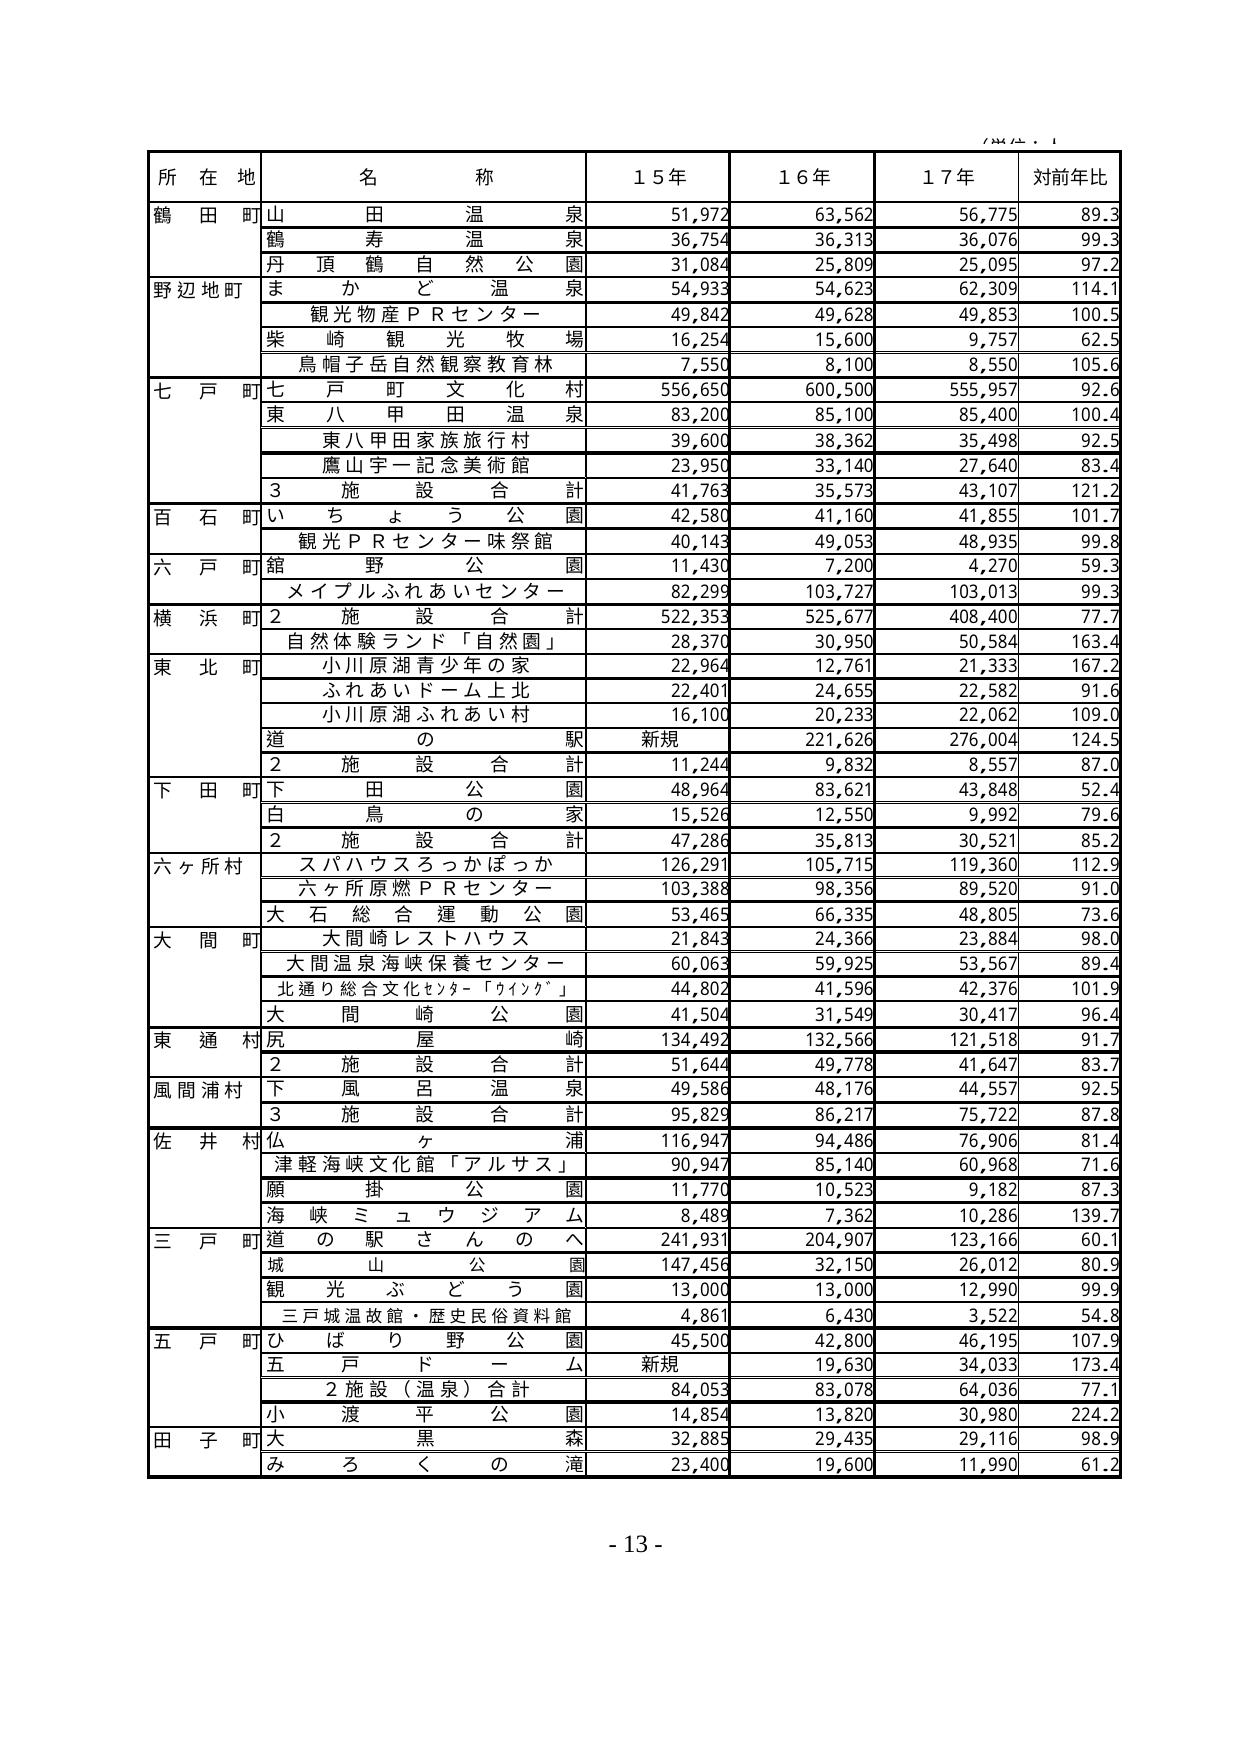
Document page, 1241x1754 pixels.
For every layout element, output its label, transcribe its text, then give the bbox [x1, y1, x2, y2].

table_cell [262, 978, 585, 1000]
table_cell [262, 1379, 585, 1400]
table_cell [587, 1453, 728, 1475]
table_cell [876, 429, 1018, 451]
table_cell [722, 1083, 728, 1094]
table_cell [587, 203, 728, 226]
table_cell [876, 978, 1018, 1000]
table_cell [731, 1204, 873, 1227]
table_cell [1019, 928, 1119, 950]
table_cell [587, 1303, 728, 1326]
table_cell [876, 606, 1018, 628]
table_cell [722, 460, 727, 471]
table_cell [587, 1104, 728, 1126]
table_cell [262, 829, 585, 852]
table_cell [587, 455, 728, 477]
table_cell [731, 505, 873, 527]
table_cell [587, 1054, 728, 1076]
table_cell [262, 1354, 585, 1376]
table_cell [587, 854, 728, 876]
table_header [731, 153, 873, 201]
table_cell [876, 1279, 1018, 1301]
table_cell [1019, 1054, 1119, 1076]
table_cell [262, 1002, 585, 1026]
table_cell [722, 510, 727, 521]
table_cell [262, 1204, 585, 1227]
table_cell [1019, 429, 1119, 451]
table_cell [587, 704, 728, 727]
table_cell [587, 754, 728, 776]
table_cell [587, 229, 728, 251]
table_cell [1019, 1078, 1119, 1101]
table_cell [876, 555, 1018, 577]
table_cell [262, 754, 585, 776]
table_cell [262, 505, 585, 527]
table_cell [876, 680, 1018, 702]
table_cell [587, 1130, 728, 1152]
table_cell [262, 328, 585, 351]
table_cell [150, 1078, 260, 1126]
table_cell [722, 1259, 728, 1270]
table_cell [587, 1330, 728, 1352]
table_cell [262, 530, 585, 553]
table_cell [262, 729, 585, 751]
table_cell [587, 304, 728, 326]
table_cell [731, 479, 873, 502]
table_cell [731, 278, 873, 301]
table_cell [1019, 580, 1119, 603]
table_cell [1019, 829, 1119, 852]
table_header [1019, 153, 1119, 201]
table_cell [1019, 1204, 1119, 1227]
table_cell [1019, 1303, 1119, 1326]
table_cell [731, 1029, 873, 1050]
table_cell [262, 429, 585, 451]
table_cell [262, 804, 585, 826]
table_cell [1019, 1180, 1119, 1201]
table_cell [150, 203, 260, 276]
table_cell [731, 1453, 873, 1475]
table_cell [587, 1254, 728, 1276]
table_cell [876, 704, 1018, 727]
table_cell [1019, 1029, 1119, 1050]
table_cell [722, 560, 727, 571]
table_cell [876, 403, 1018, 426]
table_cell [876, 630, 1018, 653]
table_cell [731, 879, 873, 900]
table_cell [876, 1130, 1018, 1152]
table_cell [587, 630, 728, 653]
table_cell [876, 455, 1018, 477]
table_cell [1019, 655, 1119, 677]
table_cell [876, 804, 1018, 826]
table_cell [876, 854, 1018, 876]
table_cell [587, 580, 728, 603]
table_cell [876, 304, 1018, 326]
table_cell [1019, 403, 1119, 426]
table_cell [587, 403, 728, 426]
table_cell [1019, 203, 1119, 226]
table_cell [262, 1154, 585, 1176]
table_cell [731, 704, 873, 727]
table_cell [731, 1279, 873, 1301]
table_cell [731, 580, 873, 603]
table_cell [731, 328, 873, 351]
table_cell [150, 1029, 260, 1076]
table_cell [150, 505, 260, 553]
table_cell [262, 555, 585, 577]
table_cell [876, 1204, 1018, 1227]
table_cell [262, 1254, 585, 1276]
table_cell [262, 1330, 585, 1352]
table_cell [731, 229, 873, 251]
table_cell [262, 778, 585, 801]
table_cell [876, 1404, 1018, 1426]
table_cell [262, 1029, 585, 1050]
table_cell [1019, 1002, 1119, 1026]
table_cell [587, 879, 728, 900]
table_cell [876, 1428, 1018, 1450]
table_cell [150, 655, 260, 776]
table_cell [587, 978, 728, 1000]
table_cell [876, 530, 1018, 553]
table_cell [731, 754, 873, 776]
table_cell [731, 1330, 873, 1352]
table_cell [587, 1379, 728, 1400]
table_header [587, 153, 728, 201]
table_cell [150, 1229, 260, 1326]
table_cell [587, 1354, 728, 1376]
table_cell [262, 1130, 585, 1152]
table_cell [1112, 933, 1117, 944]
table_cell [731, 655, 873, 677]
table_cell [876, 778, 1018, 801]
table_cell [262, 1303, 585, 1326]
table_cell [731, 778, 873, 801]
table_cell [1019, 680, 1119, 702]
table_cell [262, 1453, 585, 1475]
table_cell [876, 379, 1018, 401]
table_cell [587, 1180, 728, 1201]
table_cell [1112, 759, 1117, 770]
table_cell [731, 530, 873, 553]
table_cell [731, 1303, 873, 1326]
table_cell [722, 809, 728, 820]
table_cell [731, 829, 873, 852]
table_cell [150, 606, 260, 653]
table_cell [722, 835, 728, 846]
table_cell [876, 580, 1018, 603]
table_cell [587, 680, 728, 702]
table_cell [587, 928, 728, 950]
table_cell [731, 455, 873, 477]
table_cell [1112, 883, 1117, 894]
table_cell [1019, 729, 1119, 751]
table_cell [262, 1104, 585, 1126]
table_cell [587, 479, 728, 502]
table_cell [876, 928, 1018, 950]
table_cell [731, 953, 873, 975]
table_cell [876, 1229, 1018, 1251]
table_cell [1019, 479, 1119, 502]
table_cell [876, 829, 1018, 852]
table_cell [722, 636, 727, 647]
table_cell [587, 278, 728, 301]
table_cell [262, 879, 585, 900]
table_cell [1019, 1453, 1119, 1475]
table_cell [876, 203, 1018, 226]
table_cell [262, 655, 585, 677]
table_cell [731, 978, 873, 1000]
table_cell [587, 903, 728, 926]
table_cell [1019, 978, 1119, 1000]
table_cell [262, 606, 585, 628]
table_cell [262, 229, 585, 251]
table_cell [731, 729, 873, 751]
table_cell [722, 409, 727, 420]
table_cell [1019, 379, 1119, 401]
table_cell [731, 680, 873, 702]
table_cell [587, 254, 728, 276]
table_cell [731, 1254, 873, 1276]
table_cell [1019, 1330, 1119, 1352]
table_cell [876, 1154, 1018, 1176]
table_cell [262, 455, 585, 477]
text - 13 - [606, 1529, 665, 1558]
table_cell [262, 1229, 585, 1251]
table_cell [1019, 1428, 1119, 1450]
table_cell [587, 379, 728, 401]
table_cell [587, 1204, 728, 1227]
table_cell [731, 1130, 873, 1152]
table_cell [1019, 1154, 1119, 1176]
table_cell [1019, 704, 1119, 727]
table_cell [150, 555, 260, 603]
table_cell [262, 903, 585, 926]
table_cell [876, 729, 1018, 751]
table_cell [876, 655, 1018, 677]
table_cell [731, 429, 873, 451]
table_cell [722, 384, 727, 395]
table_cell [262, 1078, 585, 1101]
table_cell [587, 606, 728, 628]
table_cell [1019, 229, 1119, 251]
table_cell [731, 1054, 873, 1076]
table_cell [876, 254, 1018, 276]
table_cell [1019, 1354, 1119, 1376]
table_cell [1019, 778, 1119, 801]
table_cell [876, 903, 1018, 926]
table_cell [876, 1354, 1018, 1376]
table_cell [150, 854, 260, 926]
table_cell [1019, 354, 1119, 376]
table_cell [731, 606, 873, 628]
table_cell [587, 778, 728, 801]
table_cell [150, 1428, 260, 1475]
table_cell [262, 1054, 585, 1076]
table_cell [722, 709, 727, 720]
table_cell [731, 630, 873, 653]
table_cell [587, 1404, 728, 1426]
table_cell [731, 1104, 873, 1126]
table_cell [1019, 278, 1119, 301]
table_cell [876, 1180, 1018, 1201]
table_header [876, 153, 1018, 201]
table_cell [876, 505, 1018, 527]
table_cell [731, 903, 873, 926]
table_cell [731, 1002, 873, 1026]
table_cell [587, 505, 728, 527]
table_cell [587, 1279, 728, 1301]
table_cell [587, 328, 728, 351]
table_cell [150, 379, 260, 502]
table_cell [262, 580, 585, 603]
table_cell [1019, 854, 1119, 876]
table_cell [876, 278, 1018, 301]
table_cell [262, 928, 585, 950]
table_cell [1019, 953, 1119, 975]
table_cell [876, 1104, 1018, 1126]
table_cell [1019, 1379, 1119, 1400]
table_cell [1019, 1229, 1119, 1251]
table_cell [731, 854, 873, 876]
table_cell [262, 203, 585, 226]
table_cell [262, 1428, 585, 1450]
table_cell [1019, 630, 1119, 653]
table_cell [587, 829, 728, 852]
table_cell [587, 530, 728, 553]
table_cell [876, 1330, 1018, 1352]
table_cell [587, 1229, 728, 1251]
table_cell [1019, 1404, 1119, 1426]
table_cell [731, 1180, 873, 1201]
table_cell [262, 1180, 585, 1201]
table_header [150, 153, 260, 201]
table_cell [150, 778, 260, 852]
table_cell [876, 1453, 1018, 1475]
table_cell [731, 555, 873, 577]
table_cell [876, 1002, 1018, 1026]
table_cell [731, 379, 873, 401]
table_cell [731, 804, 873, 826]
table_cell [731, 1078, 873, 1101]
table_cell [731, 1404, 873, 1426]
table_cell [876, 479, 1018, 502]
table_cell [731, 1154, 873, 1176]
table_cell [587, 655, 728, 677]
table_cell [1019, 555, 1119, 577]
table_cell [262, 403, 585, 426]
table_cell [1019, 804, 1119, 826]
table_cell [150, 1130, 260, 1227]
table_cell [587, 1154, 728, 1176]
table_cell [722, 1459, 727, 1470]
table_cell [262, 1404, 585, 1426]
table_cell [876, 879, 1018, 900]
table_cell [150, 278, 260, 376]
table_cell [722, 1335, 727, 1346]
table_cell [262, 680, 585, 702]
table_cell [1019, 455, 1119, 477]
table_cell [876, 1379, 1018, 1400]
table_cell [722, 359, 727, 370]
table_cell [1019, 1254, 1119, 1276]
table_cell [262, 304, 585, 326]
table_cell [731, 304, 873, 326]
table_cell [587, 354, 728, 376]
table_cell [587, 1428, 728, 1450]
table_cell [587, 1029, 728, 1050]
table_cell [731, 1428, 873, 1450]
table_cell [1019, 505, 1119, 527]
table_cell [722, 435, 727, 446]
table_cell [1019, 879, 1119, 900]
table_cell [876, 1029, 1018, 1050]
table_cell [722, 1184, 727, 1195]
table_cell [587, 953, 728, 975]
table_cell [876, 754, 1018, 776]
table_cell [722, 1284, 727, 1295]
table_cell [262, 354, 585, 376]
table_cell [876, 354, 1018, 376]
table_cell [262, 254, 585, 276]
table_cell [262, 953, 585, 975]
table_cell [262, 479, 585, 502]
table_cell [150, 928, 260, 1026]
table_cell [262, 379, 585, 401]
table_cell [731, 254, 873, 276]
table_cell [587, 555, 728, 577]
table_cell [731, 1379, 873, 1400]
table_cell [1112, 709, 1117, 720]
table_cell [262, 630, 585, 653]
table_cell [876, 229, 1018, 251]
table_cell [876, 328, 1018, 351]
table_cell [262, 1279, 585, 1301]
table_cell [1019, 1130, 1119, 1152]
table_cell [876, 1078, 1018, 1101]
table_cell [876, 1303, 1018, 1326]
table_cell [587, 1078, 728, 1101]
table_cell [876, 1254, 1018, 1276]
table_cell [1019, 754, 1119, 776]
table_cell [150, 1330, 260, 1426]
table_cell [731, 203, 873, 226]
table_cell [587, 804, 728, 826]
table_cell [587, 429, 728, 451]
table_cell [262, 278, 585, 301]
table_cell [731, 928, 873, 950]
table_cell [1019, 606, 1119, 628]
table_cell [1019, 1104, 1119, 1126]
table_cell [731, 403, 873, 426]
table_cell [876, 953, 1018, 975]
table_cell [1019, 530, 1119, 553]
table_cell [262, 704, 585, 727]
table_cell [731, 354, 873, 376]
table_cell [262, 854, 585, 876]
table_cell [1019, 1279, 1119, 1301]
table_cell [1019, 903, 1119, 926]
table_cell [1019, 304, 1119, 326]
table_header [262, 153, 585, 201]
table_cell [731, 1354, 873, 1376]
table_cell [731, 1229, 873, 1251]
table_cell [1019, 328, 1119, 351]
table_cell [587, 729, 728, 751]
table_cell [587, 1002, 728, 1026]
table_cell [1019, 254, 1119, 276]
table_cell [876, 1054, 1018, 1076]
